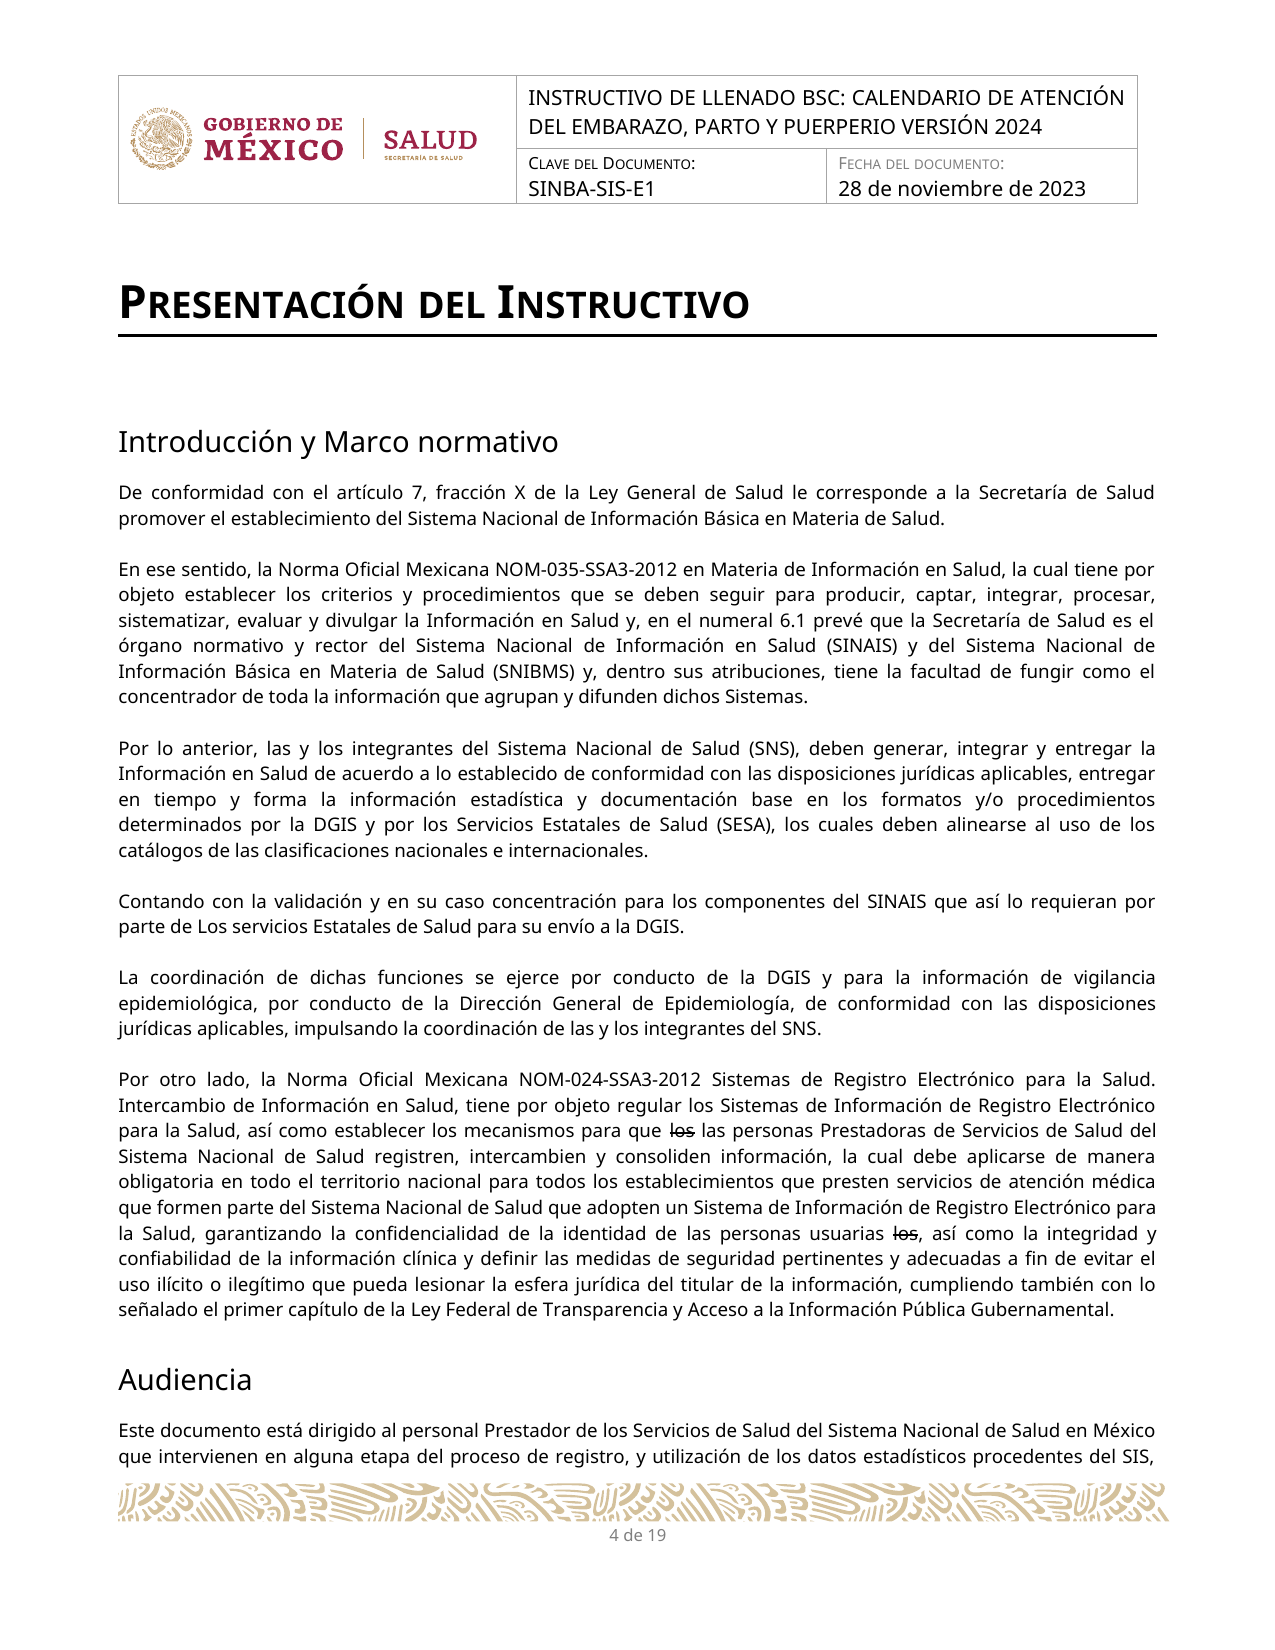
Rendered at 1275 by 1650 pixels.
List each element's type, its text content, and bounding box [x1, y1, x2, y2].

text Por otro lado, la Norma Oficial Mexicana NOM-024-SSA3-2012 Sistemas de Registro Electrónico para la Salud. Intercambio de Información en Salud, tiene por objeto regular los Sistemas de Información de Registro Electrónico para la Salud, así como establecer los mecanismos para que los las personas Prestadoras de Servicios de Salud del Sistema Nacional de Salud registren, intercambien y consoliden información, la cual debe aplicarse de manera obligatoria en todo el territorio nacional para todos los establecimientos que presten servicios de atención médica que formen parte del Sistema Nacional de Salud que adopten un Sistema de Información de Registro Electrónico para la Salud, garantizando la confidencialidad de la identidad de las personas usuarias los, así como la integridad y confiabilidad de la información clínica y definir las medidas de seguridad pertinentes y adecuadas a fin de evitar el uso ilícito o ilegítimo que pueda lesionar la esfera jurídica del titular de la información, cumpliendo también con lo señalado el primer capítulo de la Ley Federal de Transparencia y Acceso a la Información Pública Gubernamental. [118, 1067, 1157, 1322]
subtitle Introducción y Marco normativo [118, 422, 1157, 461]
text Por lo anterior, las y los integrantes del Sistema Nacional de Salud (SNS), deben generar, integrar y entregar la Información en Salud de acuerdo a lo establecido de conformidad con las disposiciones jurídicas aplicables, entregar en tiempo y forma la información estadística y documentación base en los formatos y/o procedimientos determinados por la DGIS y por los Servicios Estatales de Salud (SESA), los cuales deben alinearse al uso de los catálogos de las clasificaciones nacionales e internacionales. [118, 735, 1157, 862]
subtitle Presentación del Instructivo [118, 270, 1157, 334]
text De conformidad con el artículo 7, fracción X de la Ley General de Salud le corresponde a la Secretaría de Salud promover el establecimiento del Sistema Nacional de Información Básica en Materia de Salud. [118, 480, 1157, 531]
text Contando con la validación y en su caso concentración para los componentes del SINAIS que así lo requieran por parte de Los servicios Estatales de Salud para su envío a la DGIS. [118, 888, 1157, 939]
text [118, 1417, 1157, 1468]
text En ese sentido, la Norma Oficial Mexicana NOM-035-SSA3-2012 en Materia de Información en Salud, la cual tiene por objeto establecer los criterios y procedimientos que se deben seguir para producir, captar, integrar, procesar, sistematizar, evaluar y divulgar la Información en Salud y, en el numeral 6.1 prevé que la Secretaría de Salud es el órgano normativo y rector del Sistema Nacional de Información en Salud (SINAIS) y del Sistema Nacional de Información Básica en Materia de Salud (SNIBMS) y, dentro sus atribuciones, tiene la facultad de fungir como el concentrador de toda la información que agrupan y difunden dichos Sistemas. [118, 556, 1157, 709]
text La coordinación de dichas funciones se ejerce por conducto de la DGIS y para la información de vigilancia epidemiológica, por conducto de la Dirección General de Epidemiología, de conformidad con las disposiciones jurídicas aplicables, impulsando la coordinación de las y los integrantes del SNS. [118, 964, 1157, 1041]
subtitle Audiencia [118, 1359, 1157, 1399]
